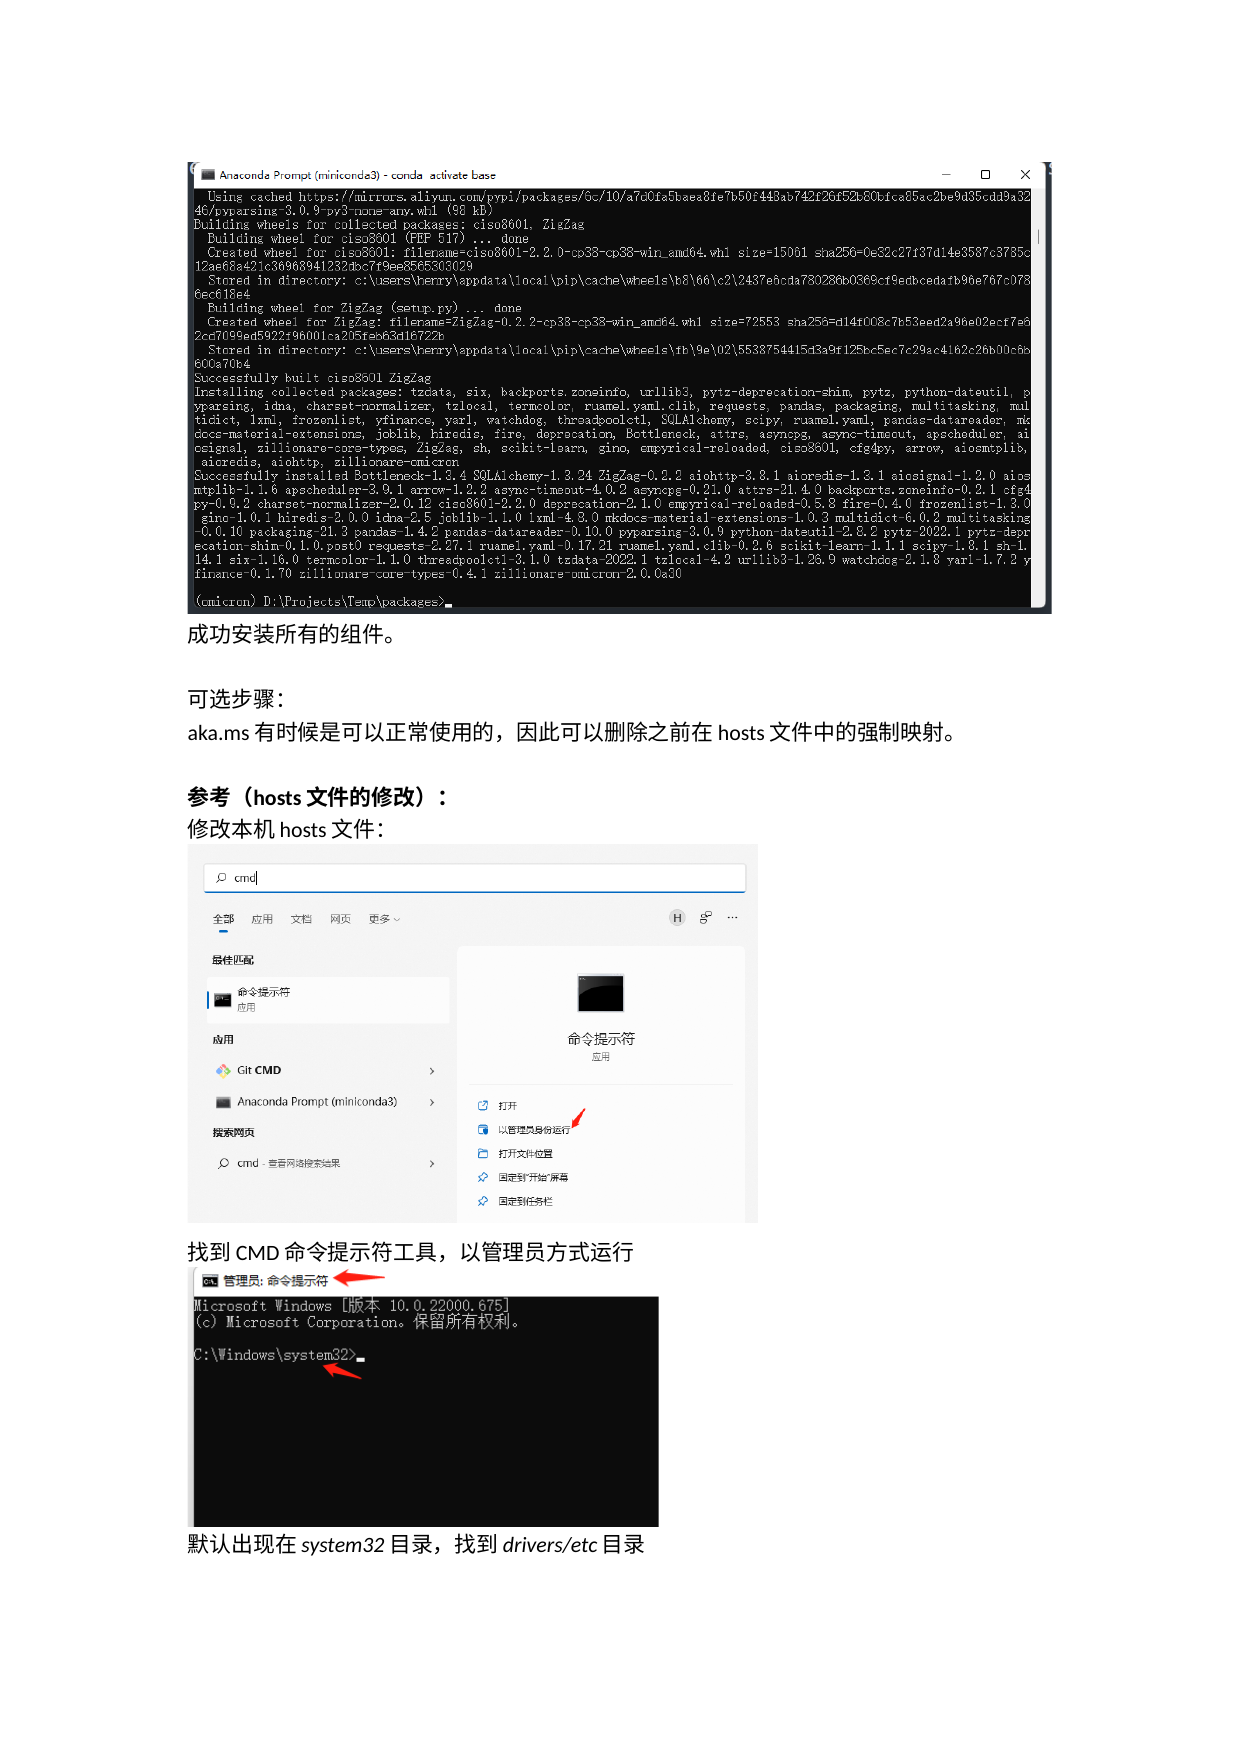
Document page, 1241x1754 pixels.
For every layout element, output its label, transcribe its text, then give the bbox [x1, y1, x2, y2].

picture [187, 162, 1052, 614]
text 修改本机hosts文件： [187, 812, 1053, 844]
text 参考（hosts文件的修改）： [187, 779, 1053, 812]
picture [187, 1267, 659, 1527]
text 找到CMD命令提示符工具，以管理员方式运行 [187, 1234, 1053, 1267]
text 成功安装所有的组件。 [187, 617, 1053, 649]
picture [187, 844, 758, 1223]
text 可选步骤： [187, 682, 1053, 714]
text 默认出现在system32目录，找到drivers/etc目录 [187, 1527, 1053, 1559]
text aka.ms有时候是可以正常使用的，因此可以删除之前在hosts文件中的强制映射。 [187, 714, 1053, 747]
